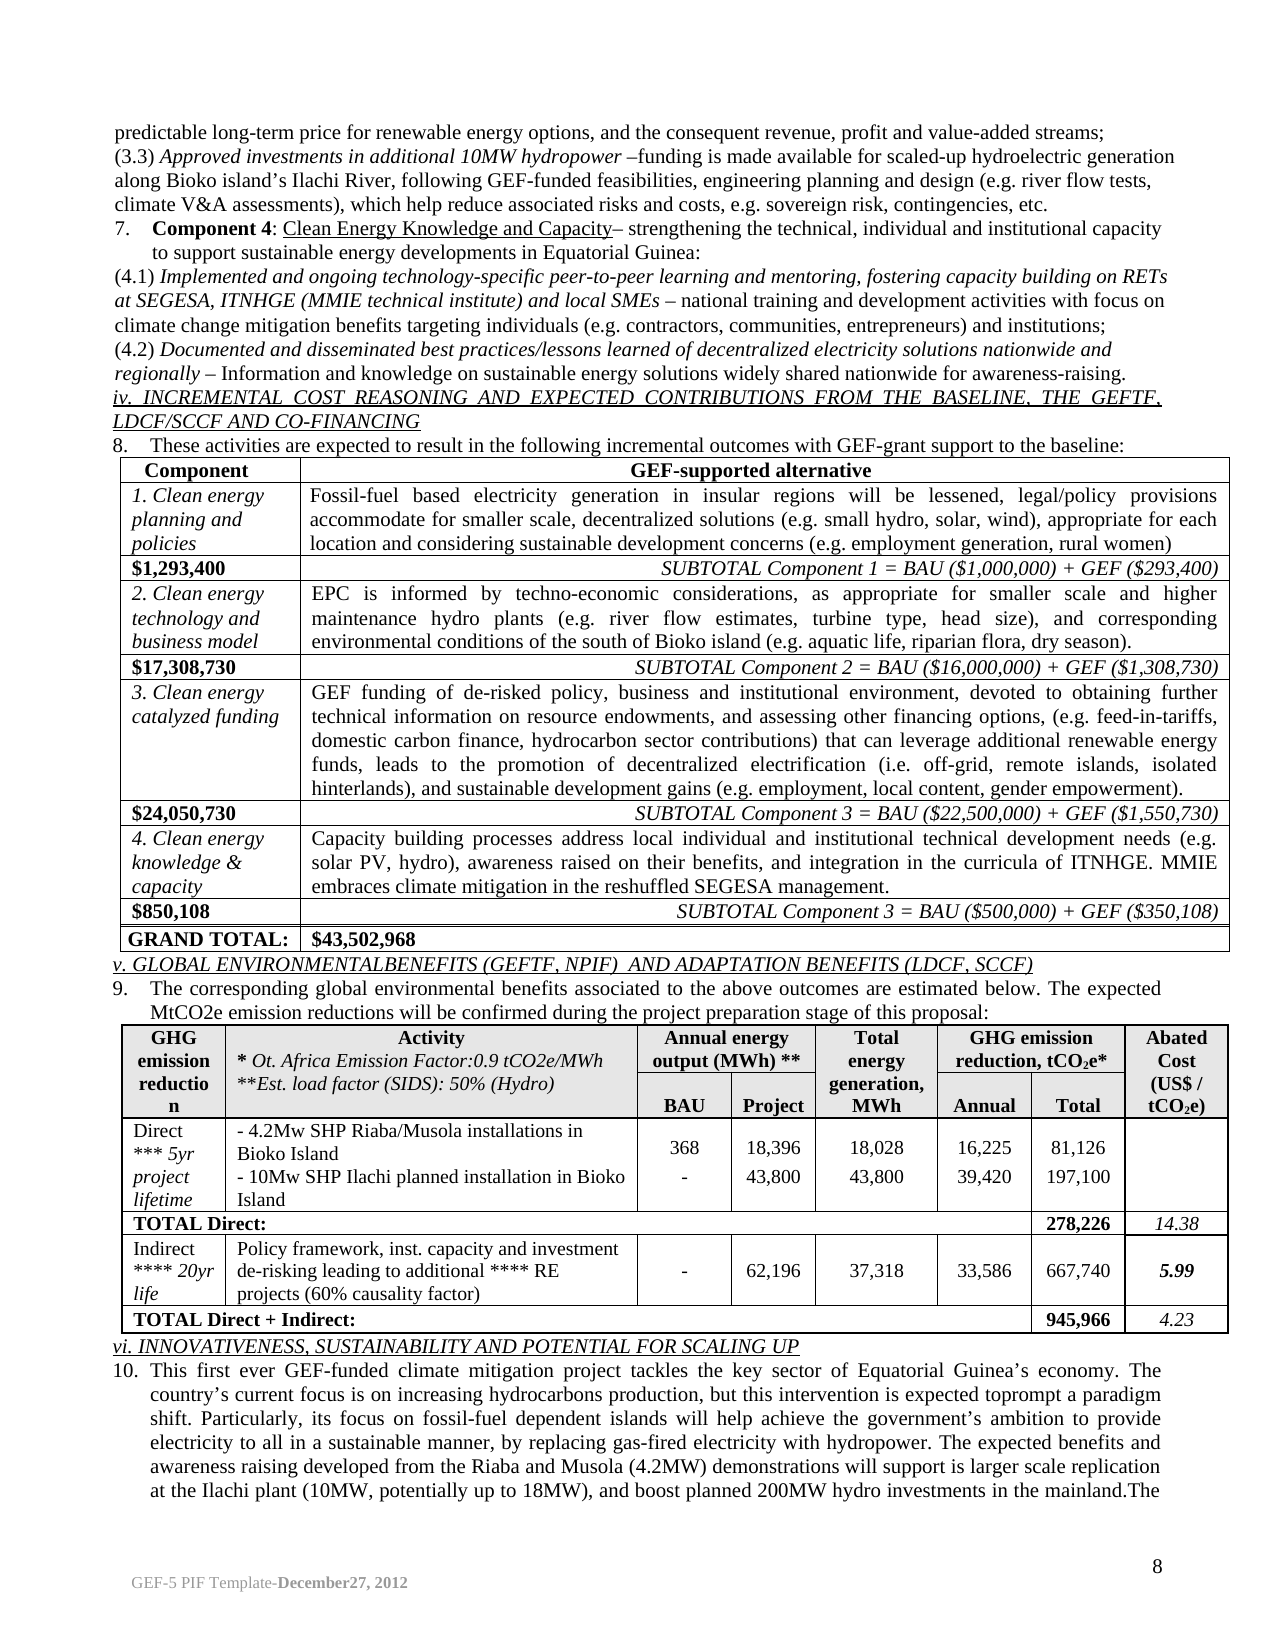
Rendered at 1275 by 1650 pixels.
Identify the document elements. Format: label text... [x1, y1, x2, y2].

table_cell [1126, 1119, 1227, 1211]
table_cell $1,293,400 [121, 556, 300, 580]
table_cell 62,196 [732, 1235, 815, 1305]
table_cell EPC is informed by techno-economic considerations, as appropriate for smaller scale and higher maintenance hydro plants (e.g. river flow estimates, turbine type, head size), and corresponding environmental conditions of the south of Bioko island (e.g. aquatic life, riparian flora, dry season). [301, 581, 1229, 653]
table_cell 2. Clean energy technology and business model [121, 581, 300, 653]
table_cell $850,108 [121, 899, 300, 923]
list The corresponding global environmental benefits associated to the above outcomes are estimated below. The expected MtCO2e emission reductions will be confirmed during the project preparation stage of this proposal: [112, 976, 1162, 1024]
table_cell Total [1032, 1073, 1124, 1117]
table_cell 3. Clean energy catalyzed funding [121, 680, 300, 800]
table_cell 278,226 [1032, 1212, 1124, 1234]
table_cell Fossil-fuel based electricity generation in insular regions will be lessened, legal/policy provisions accommodate for smaller scale, decentralized solutions (e.g. small hydro, solar, wind), appropriate for each location and considering sustainable development concerns (e.g. employment generation, rural women) [301, 483, 1229, 555]
table_cell 368 - [638, 1119, 731, 1211]
table_cell GEF funding of de-risked policy, business and institutional environment, devoted to obtaining further technical information on resource endowments, and assessing other financing options, (e.g. feed-in-tariffs, domestic carbon finance, hydrocarbon sector contributions) that can leverage additional renewable energy funds, leads to the promotion of decentralized electrification (i.e. off-grid, remote islands, isolated hinterlands), and sustainable development gains (e.g. employment, local content, gender empowerment). [301, 680, 1229, 800]
table_cell 4. Clean energy knowledge & capacity [121, 826, 300, 898]
table_cell SUBTOTAL Component 3 = BAU ($500,000) + GEF ($350,108) [301, 899, 1229, 923]
table_cell 1. Clean energy planning and policies [121, 483, 300, 555]
table_header Annual energy output (MWh) ** [638, 1026, 815, 1072]
table_cell 18,028 43,800 [816, 1119, 937, 1211]
table_cell SUBTOTAL Component 2 = BAU ($16,000,000) + GEF ($1,308,730) [301, 655, 1229, 679]
table_header GEF-supported alternative [301, 458, 1229, 482]
table_cell $43,502,968 [301, 927, 1229, 951]
table_header GHG emission reduction [123, 1026, 225, 1117]
text iv. INCREMENTAL COST REASONING AND EXPECTED CONTRIBUTIONS FROM THE BASELINE, THE GEFTF, LDCF/SCCF AND CO-FINANCING [112, 406, 1162, 433]
table_cell Annual [938, 1073, 1031, 1117]
text v. GLOBAL ENVIRONMENTALBENEFITS (GEFTF, NPIF) AND ADAPTATION BENEFITS (LDCF, SCCF) [112, 952, 1162, 976]
table_cell 667,740 [1032, 1235, 1124, 1305]
table_cell - [638, 1235, 731, 1305]
table_header Abated Cost (US$ / tCO2e) [1126, 1026, 1227, 1117]
table_cell 5.99 [1126, 1236, 1227, 1305]
list These activities are expected to result in the following incremental outcomes with GEF-grant support to the baseline: [112, 433, 1162, 457]
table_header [103, 120, 1191, 385]
table_cell TOTAL Direct + Indirect: [123, 1306, 1031, 1332]
table_header Total energy generation, MWh [816, 1026, 937, 1117]
table_header Component [121, 458, 300, 482]
table_cell 37,318 [816, 1235, 937, 1305]
table_cell Policy framework, inst. capacity and investment de-risking leading to additional **** RE projects (60% causality factor) [226, 1235, 637, 1305]
table_cell TOTAL Direct: [123, 1212, 1031, 1234]
table_cell 16,225 39,420 [938, 1119, 1031, 1211]
text vi. INNOVATIVENESS, SUSTAINABILITY AND POTENTIAL FOR SCALING UP [112, 1334, 1162, 1358]
table_cell SUBTOTAL Component 1 = BAU ($1,000,000) + GEF ($293,400) [301, 556, 1229, 580]
text iv. INCREMENTAL COST REASONING AND EXPECTED CONTRIBUTIONS FROM THE BASELINE, THE GEFTF, LDCF/SCCF AND CO-FINANCING [112, 385, 1162, 405]
table_cell Direct *** 5yr project lifetime [123, 1119, 225, 1211]
table_cell 945,966 [1032, 1306, 1124, 1332]
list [112, 1358, 1162, 1502]
table_cell - 4.2Mw SHP Riaba/Musola installations in Bioko Island - 10Mw SHP Ilachi planned installation in Bioko Island [226, 1119, 637, 1211]
table_cell 14.38 [1126, 1212, 1227, 1234]
table_header GHG emission reduction, tCO2e* [938, 1026, 1124, 1072]
table_cell SUBTOTAL Component 3 = BAU ($22,500,000) + GEF ($1,550,730) [301, 801, 1229, 825]
table_cell BAU [638, 1073, 731, 1117]
table_cell Indirect **** 20yr life [123, 1235, 225, 1305]
table_cell $17,308,730 [121, 655, 300, 679]
table_cell 81,126 197,100 [1032, 1119, 1124, 1211]
table_cell 33,586 [938, 1235, 1031, 1305]
table_cell GRAND TOTAL: [121, 927, 300, 951]
table_cell Project [732, 1073, 815, 1117]
table_cell 4.23 [1126, 1306, 1227, 1332]
table_cell $24,050,730 [121, 801, 300, 825]
table_cell Capacity building processes address local individual and institutional technical development needs (e.g. solar PV, hydro), awareness raised on their benefits, and integration in the curricula of ITNHGE. MMIE embraces climate mitigation in the reshuffled SEGESA management. [301, 826, 1229, 898]
table_cell 18,396 43,800 [732, 1119, 815, 1211]
table_header Activity * Ot. Africa Emission Factor:0.9 tCO2e/MWh **Est. load factor (SIDS): 50% (Hydro) [226, 1026, 637, 1117]
